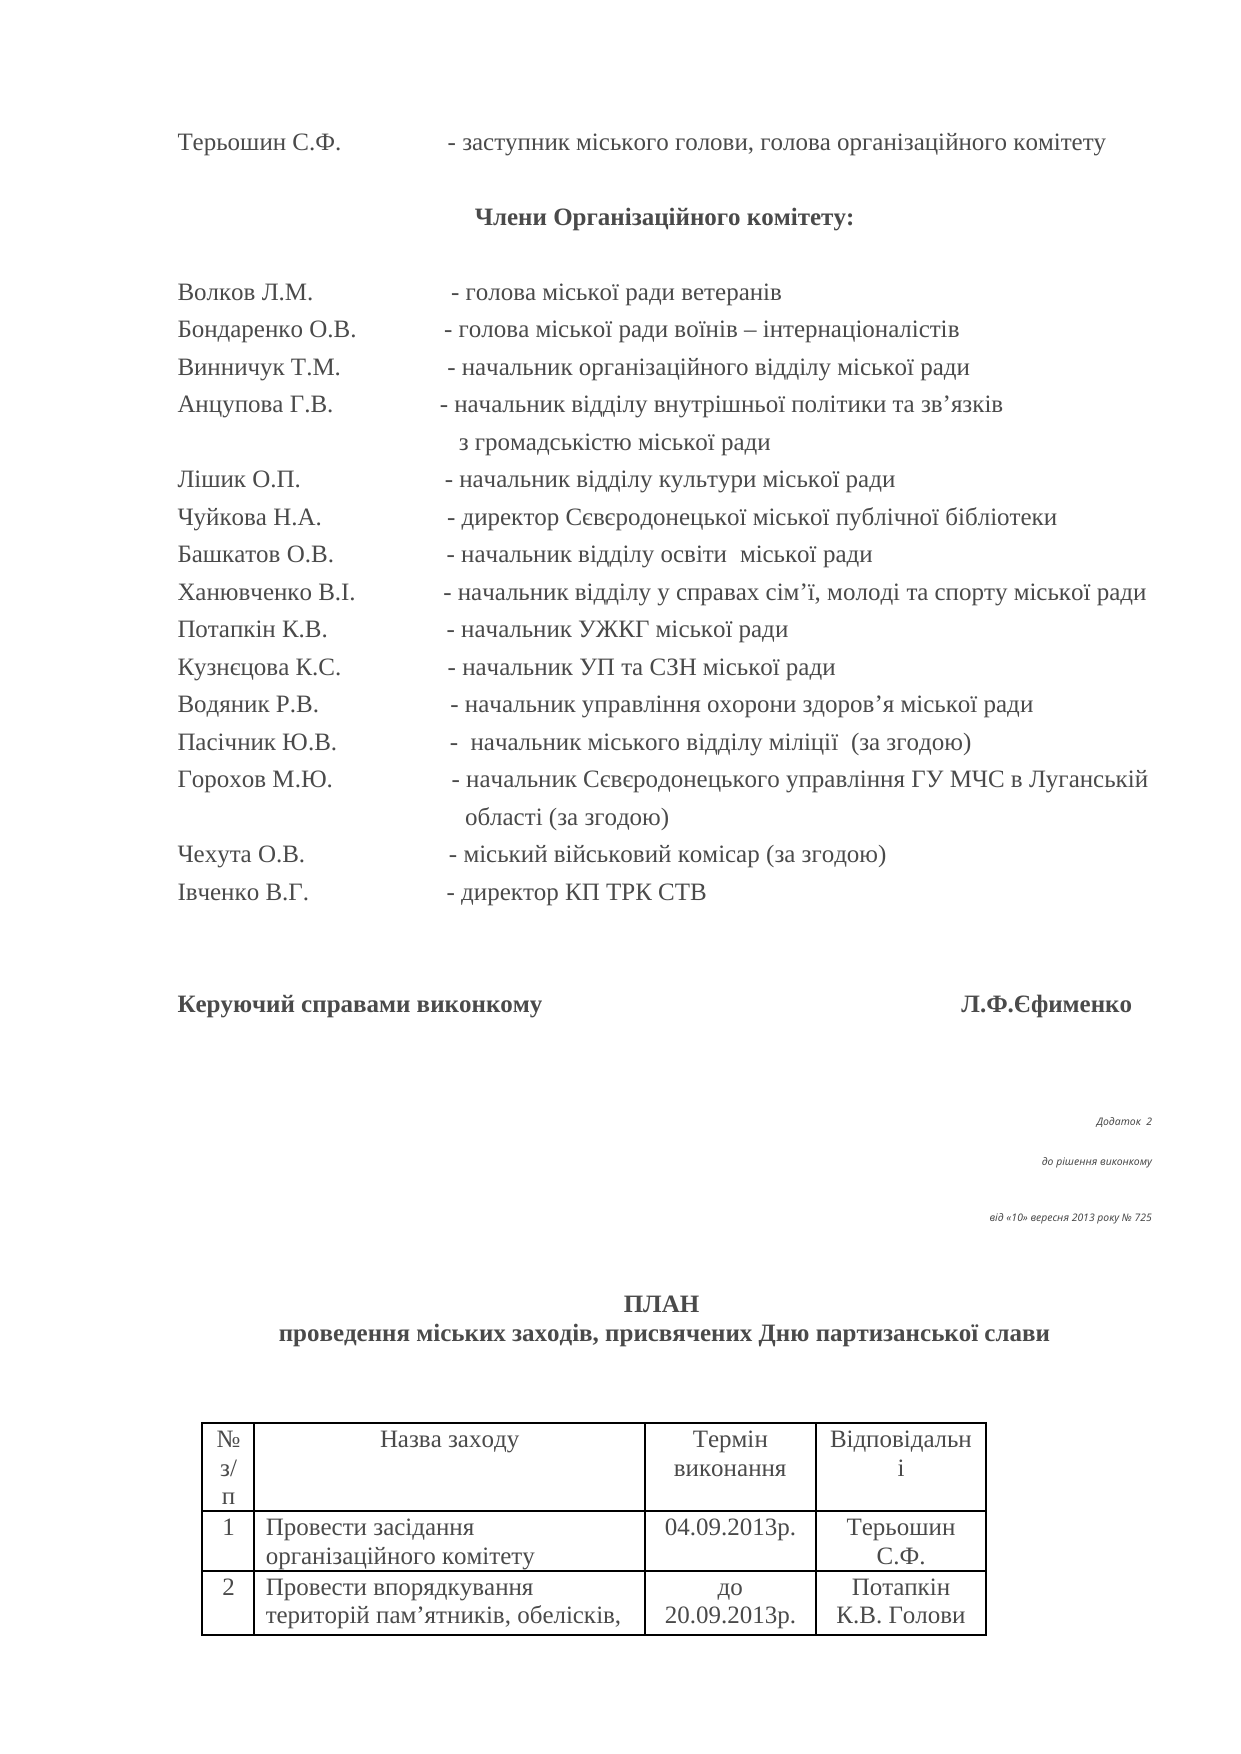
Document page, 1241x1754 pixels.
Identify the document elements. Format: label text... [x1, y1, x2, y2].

text Бондаренко О.В. - голова міської ради воїнів – інтернаціоналістів [177, 306, 1152, 343]
table_cell 04.09.2013р. [646, 1512, 815, 1570]
text Башкатов О.В. - начальник відділу освіти міської ради [177, 531, 1152, 568]
table_header Відповідальні [817, 1424, 985, 1510]
text Додаток 2 [177, 1093, 1152, 1131]
text Члени Організаційного комітету: [177, 193, 1152, 231]
text Кузнєцова К.С. - начальник УП та СЗН міської ради [177, 643, 1152, 681]
table_cell 2 [203, 1572, 253, 1634]
text області (за згодою) [177, 793, 1152, 831]
table_header Термін виконання [646, 1424, 815, 1510]
text з громадськістю міської ради [177, 418, 1152, 456]
text Лішик О.П. - начальник відділу культури міської ради [177, 456, 1152, 493]
text Івченко В.Г. - директор КП ТРК СТВ [177, 868, 1152, 906]
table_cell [817, 1572, 985, 1634]
table_cell 1 [203, 1512, 253, 1570]
text Анцупова Г.В. - начальник відділу внутрішньої політики та зв’язків [177, 381, 1152, 418]
text від «10» вересня 2013 року № 725 [177, 1187, 1152, 1224]
text Горохов М.Ю. - начальник Сєвєродонецького управління ГУ МЧС в Луганській [177, 756, 1152, 793]
table_header Назва заходу [255, 1424, 644, 1510]
table_header № з/п [203, 1424, 253, 1510]
text Пасічник Ю.В. - начальник міського відділу міліції (за згодою) [177, 718, 1152, 756]
text Винничук Т.М. - начальник організаційного відділу міської ради [177, 343, 1152, 381]
text Чуйкова Н.А. - директор Сєвєродонецької міської публічної бібліотеки [177, 493, 1152, 531]
table_cell до 20.09.2013р. [646, 1572, 815, 1634]
text Ханювченко В.І. - начальник відділу у справах сім’ї, молоді та спорту міської ради [177, 568, 1152, 606]
text Волков Л.М. - голова міської ради ветеранів [177, 268, 1152, 306]
text проведення міських заходів, присвячених Дню партизанської слави [177, 1318, 1152, 1347]
text Керуючий справами виконкому Л.Ф.Єфименко [177, 981, 1196, 1018]
text Потапкін К.В. - начальник УЖКГ міської ради [177, 606, 1152, 643]
text Терьошин С.Ф. - заступник міського голови, голова організаційного комітету [177, 118, 1152, 156]
text ПЛАН [177, 1281, 1152, 1318]
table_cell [255, 1572, 644, 1634]
text до рішення виконкому [177, 1131, 1152, 1168]
text Водяник Р.В. - начальник управління охорони здоров’я міської ради [177, 681, 1152, 718]
text Чехута О.В. - міський військовий комісар (за згодою) [177, 831, 1152, 868]
table_cell Терьошин С.Ф. [817, 1512, 985, 1570]
table_cell Провести засідання організаційного комітету [255, 1512, 644, 1570]
